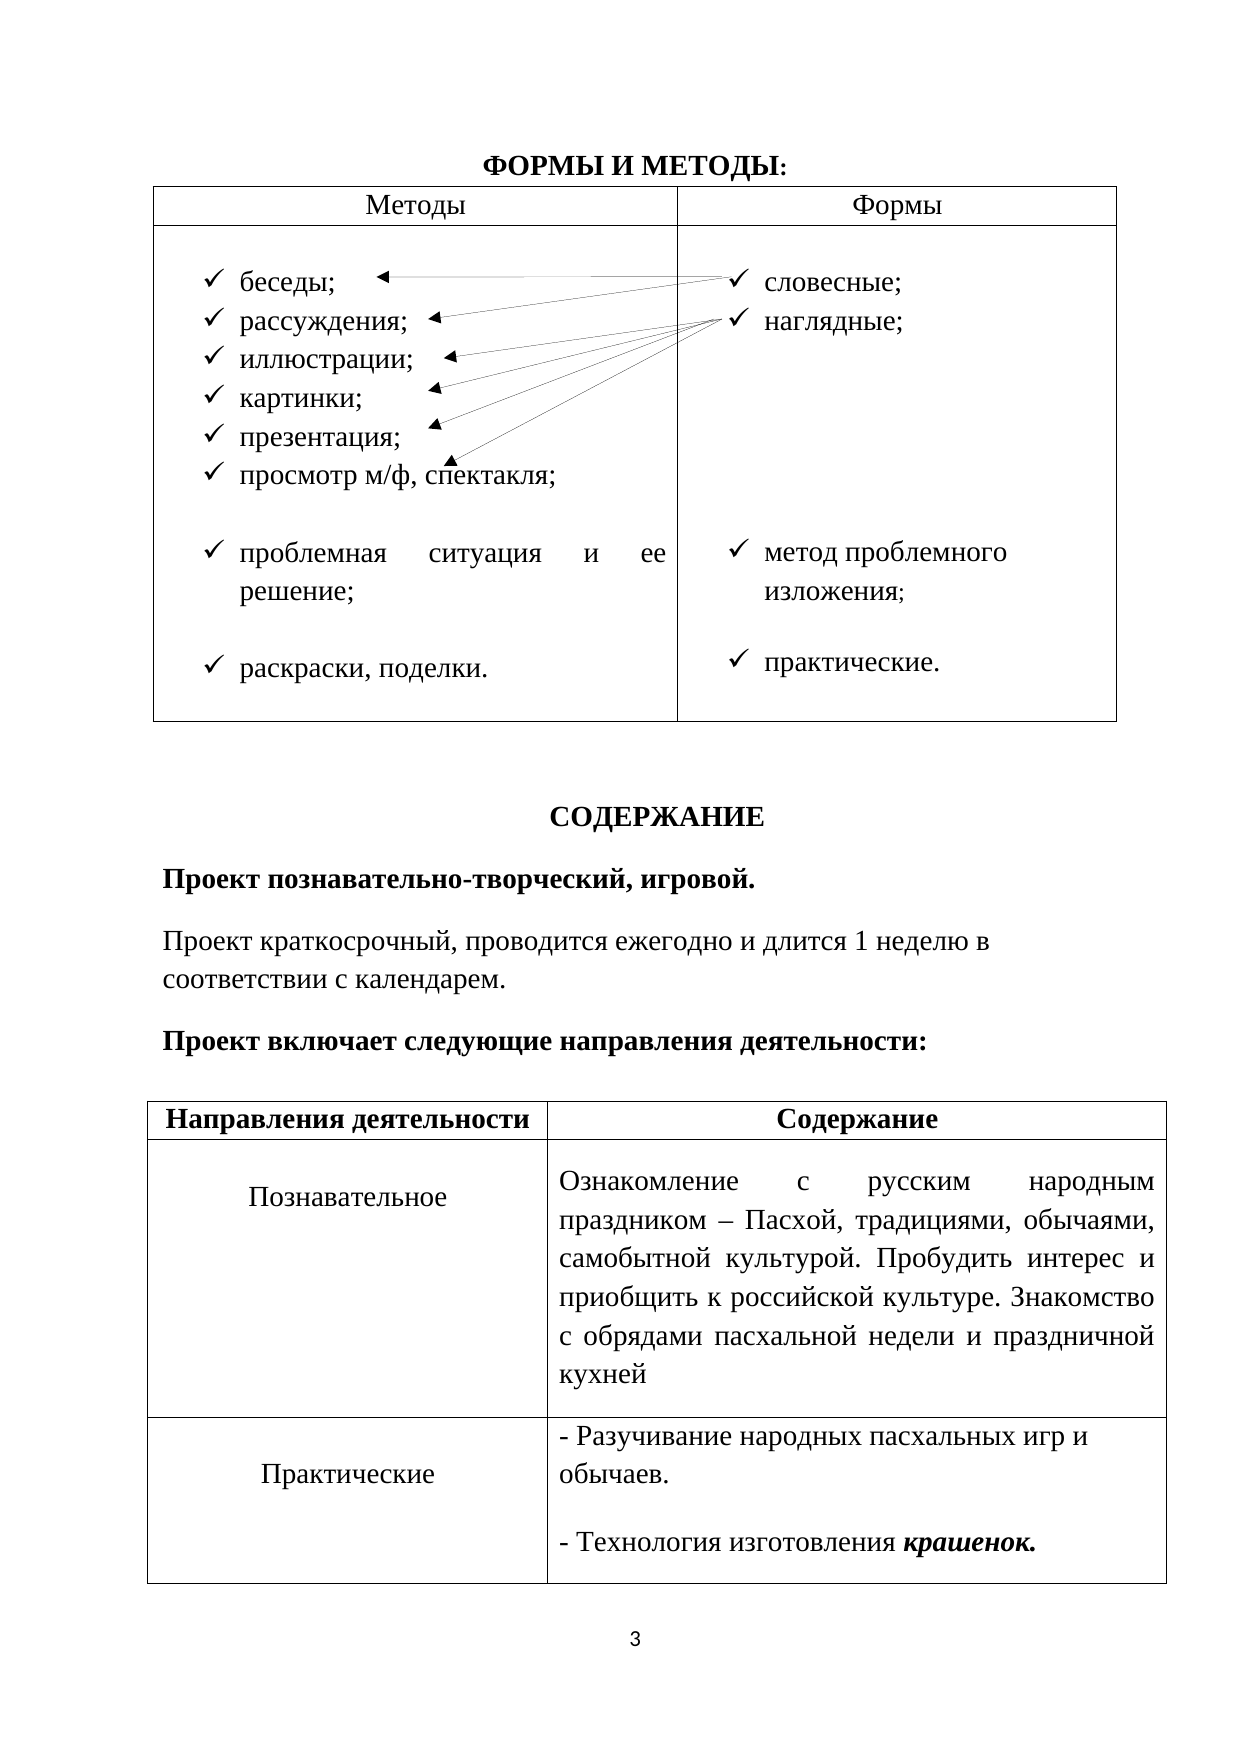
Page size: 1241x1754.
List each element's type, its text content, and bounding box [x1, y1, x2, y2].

text ФОРМЫ И МЕТОДЫ: [162, 148, 1107, 181]
text Проект краткосрочный, проводится ежегодно и длится 1 неделю в соответствии с календарем. [162, 923, 1107, 995]
text СОДЕРЖАНИЕ [207, 799, 1107, 833]
table_cell словесные; наглядные; метод проблемного изложения; практические. [678, 226, 1116, 721]
text Проект включает следующие направления деятельности: [162, 1023, 1107, 1057]
text Проект познавательно-творческий, игровой. [267, 861, 1107, 894]
table_header Формы [678, 187, 1116, 225]
table_cell Практические [148, 1418, 547, 1583]
table_header Методы [154, 187, 677, 225]
table_cell - Разучивание народных пасхальных игр и обычаев. - Технология изготовления крашенок. [548, 1418, 1166, 1583]
table_cell Познавательное [148, 1140, 547, 1417]
table_cell беседы; рассуждения; иллюстрации; картинки; презентация; просмотр м/ф, спектакля; проблемная ситуация и ее решение; раскраски, поделки. [154, 226, 677, 721]
table_cell Ознакомление с русским народным праздником – Пасхой, традициями, обычаями, самобытной культурой. Пробудить интерес и приобщить к российской культуре. Знакомство с обрядами пасхальной недели и праздничной кухней [548, 1140, 1166, 1417]
table_header Направления деятельности [148, 1102, 547, 1139]
table_header Содержание [548, 1102, 1166, 1139]
